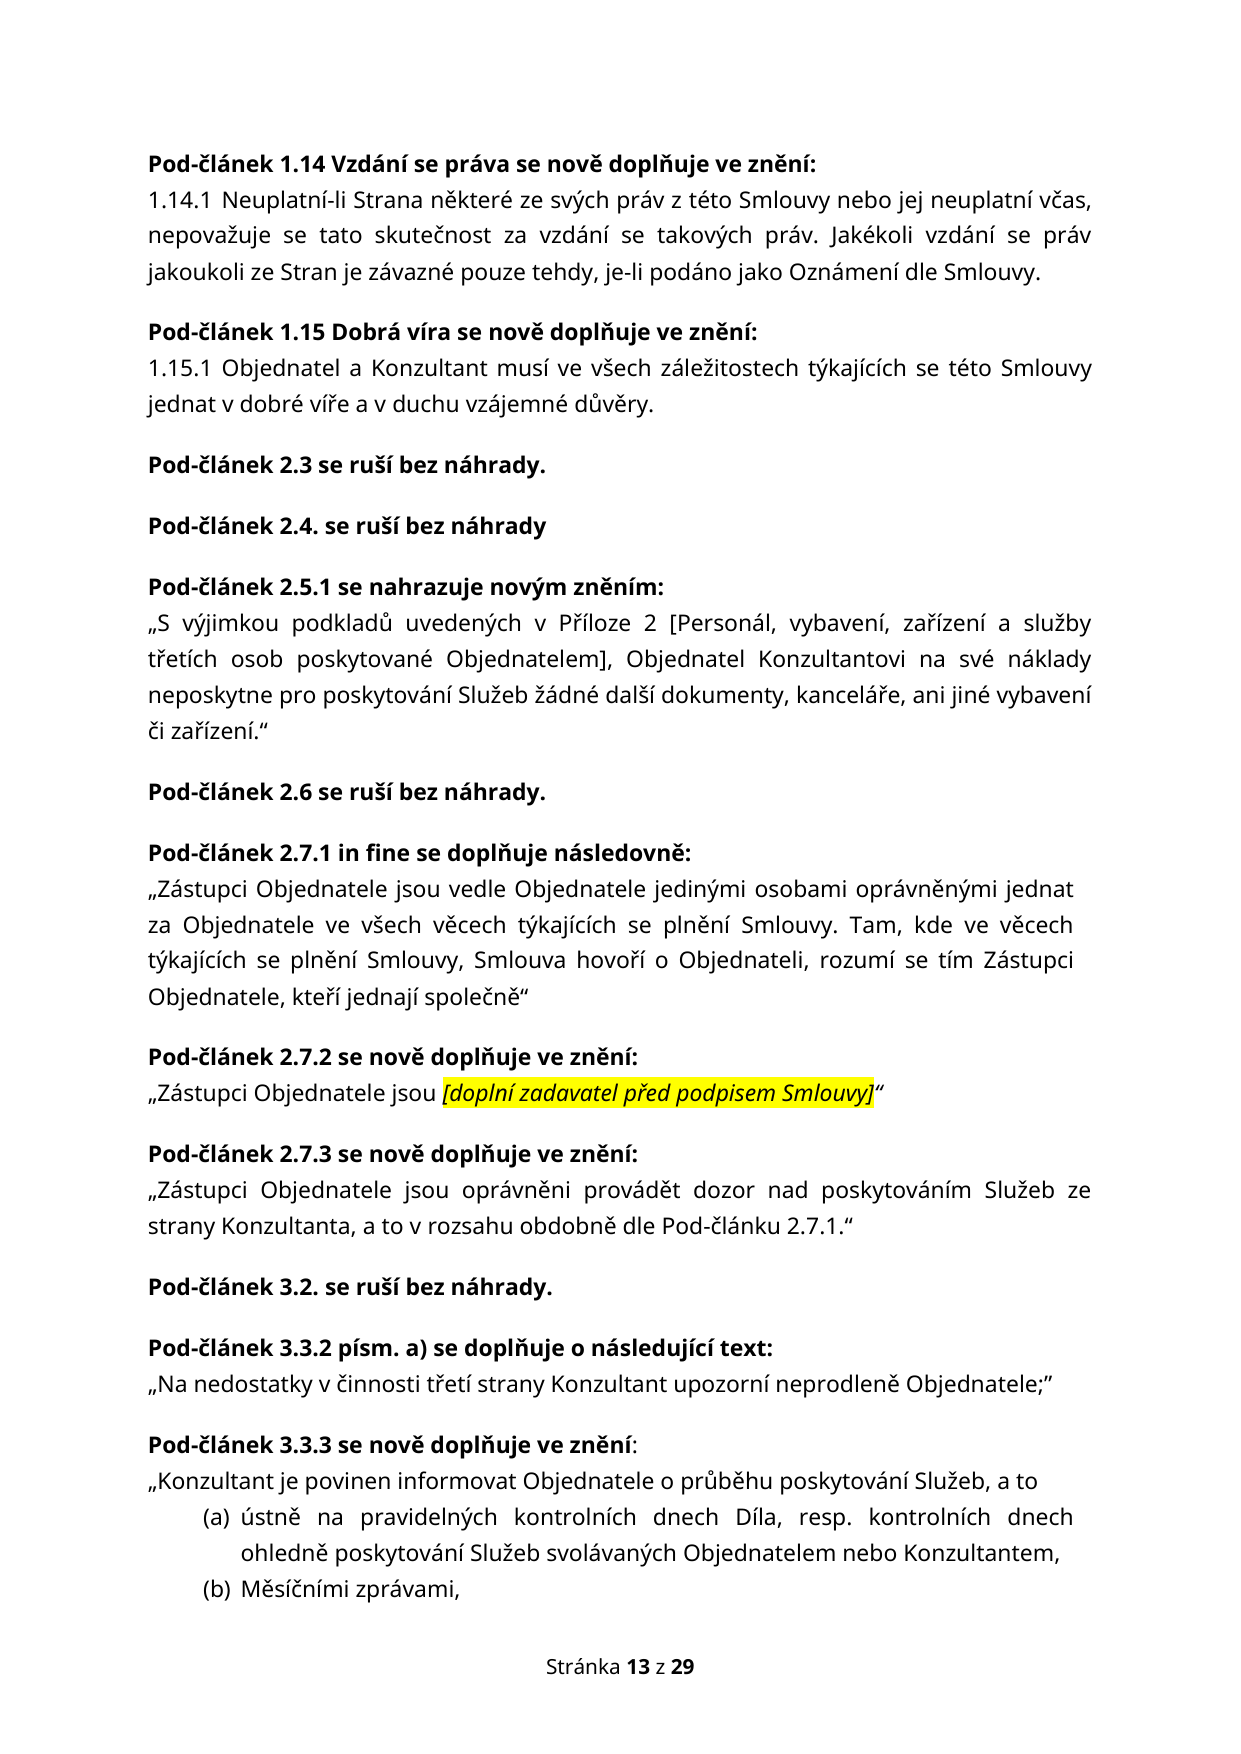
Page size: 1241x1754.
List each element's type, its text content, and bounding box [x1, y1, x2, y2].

text „Zástupci Objednatele jsou [doplní zadavatel před podpisem Smlouvy]“ [874, 1077, 1075, 1108]
text „Na nedostatky v činnosti třetí strany Konzultant upozorní neprodleně Objednatele;” [148, 1368, 1093, 1399]
text Pod-článek 2.6 se ruší bez náhrady. [148, 776, 1093, 807]
text „Zástupci Objednatele jsou oprávněni provádět dozor nad poskytováním Služeb ze strany Konzultanta, a to v rozsahu obdobně dle Pod-článku 2.7.1.“ [148, 1174, 1093, 1241]
text 1.14.1 Neuplatní-li Strana některé ze svých práv z této Smlouvy nebo jej neuplatní včas, nepovažuje se tato skutečnost za vzdání se takových práv. Jakékoli vzdání se práv jakoukoli ze Stran je závazné pouze tehdy, je-li podáno jako Oznámení dle Smlouvy. [148, 183, 1093, 287]
text 1.15.1 Objednatel a Konzultant musí ve všech záležitostech týkajících se této Smlouvy jednat v dobré víře a v duchu vzájemné důvěry. [148, 352, 1093, 419]
text Pod-článek 3.3.3 se nově doplňuje ve znění: [148, 1429, 1093, 1460]
text Pod-článek 3.2. se ruší bez náhrady. [148, 1271, 1075, 1302]
text „Zástupci Objednatele jsou [doplní zadavatel před podpisem Smlouvy]“ [148, 1077, 443, 1108]
text Pod-článek 1.14 Vzdání se práva se nově doplňuje ve znění: [148, 148, 1093, 179]
text „Zástupci Objednatele jsou vedle Objednatele jedinými osobami oprávněnými jednat za Objednatele ve všech věcech týkajících se plnění Smlouvy. Tam, kde ve věcech týkajících se plnění Smlouvy, Smlouva hovoří o Objednateli, rozumí se tím Zástupci Objednatele, kteří jednají společně“ [148, 873, 1075, 1012]
text Pod-článek 2.7.3 se nově doplňuje ve znění: [148, 1138, 1093, 1169]
text Pod-článek 2.4. se ruší bez náhrady [148, 510, 1093, 541]
text Pod-článek 2.5.1 se nahrazuje novým zněním: [148, 571, 1093, 602]
text Pod-článek 2.7.1 in fine se doplňuje následovně: [148, 837, 1075, 868]
text Pod-článek 1.15 Dobrá víra se nově doplňuje ve znění: [148, 316, 1093, 348]
text „Konzultant je povinen informovat Objednatele o průběhu poskytování Služeb, a to [148, 1465, 1075, 1496]
text Pod-článek 3.3.2 písm. a) se doplňuje o následující text: [148, 1332, 1093, 1363]
text Pod-článek 2.3 se ruší bez náhrady. [148, 449, 1093, 480]
text Pod-článek 2.7.2 se nově doplňuje ve znění: [148, 1041, 1093, 1073]
list Měsíčními zprávami, [203, 1573, 1075, 1604]
text „S výjimkou podkladů uvedených v Příloze 2 [Personál, vybavení, zařízení a služby třetích osob poskytované Objednatelem], Objednatel Konzultantovi na své náklady neposkytne pro poskytování Služeb žádné další dokumenty, kanceláře, ani jiné vybavení či zařízení.“ [148, 607, 1093, 746]
list ústně na pravidelných kontrolních dnech Díla, resp. kontrolních dnech ohledně poskytování Služeb svolávaných Objednatelem nebo Konzultantem, [203, 1501, 1075, 1568]
